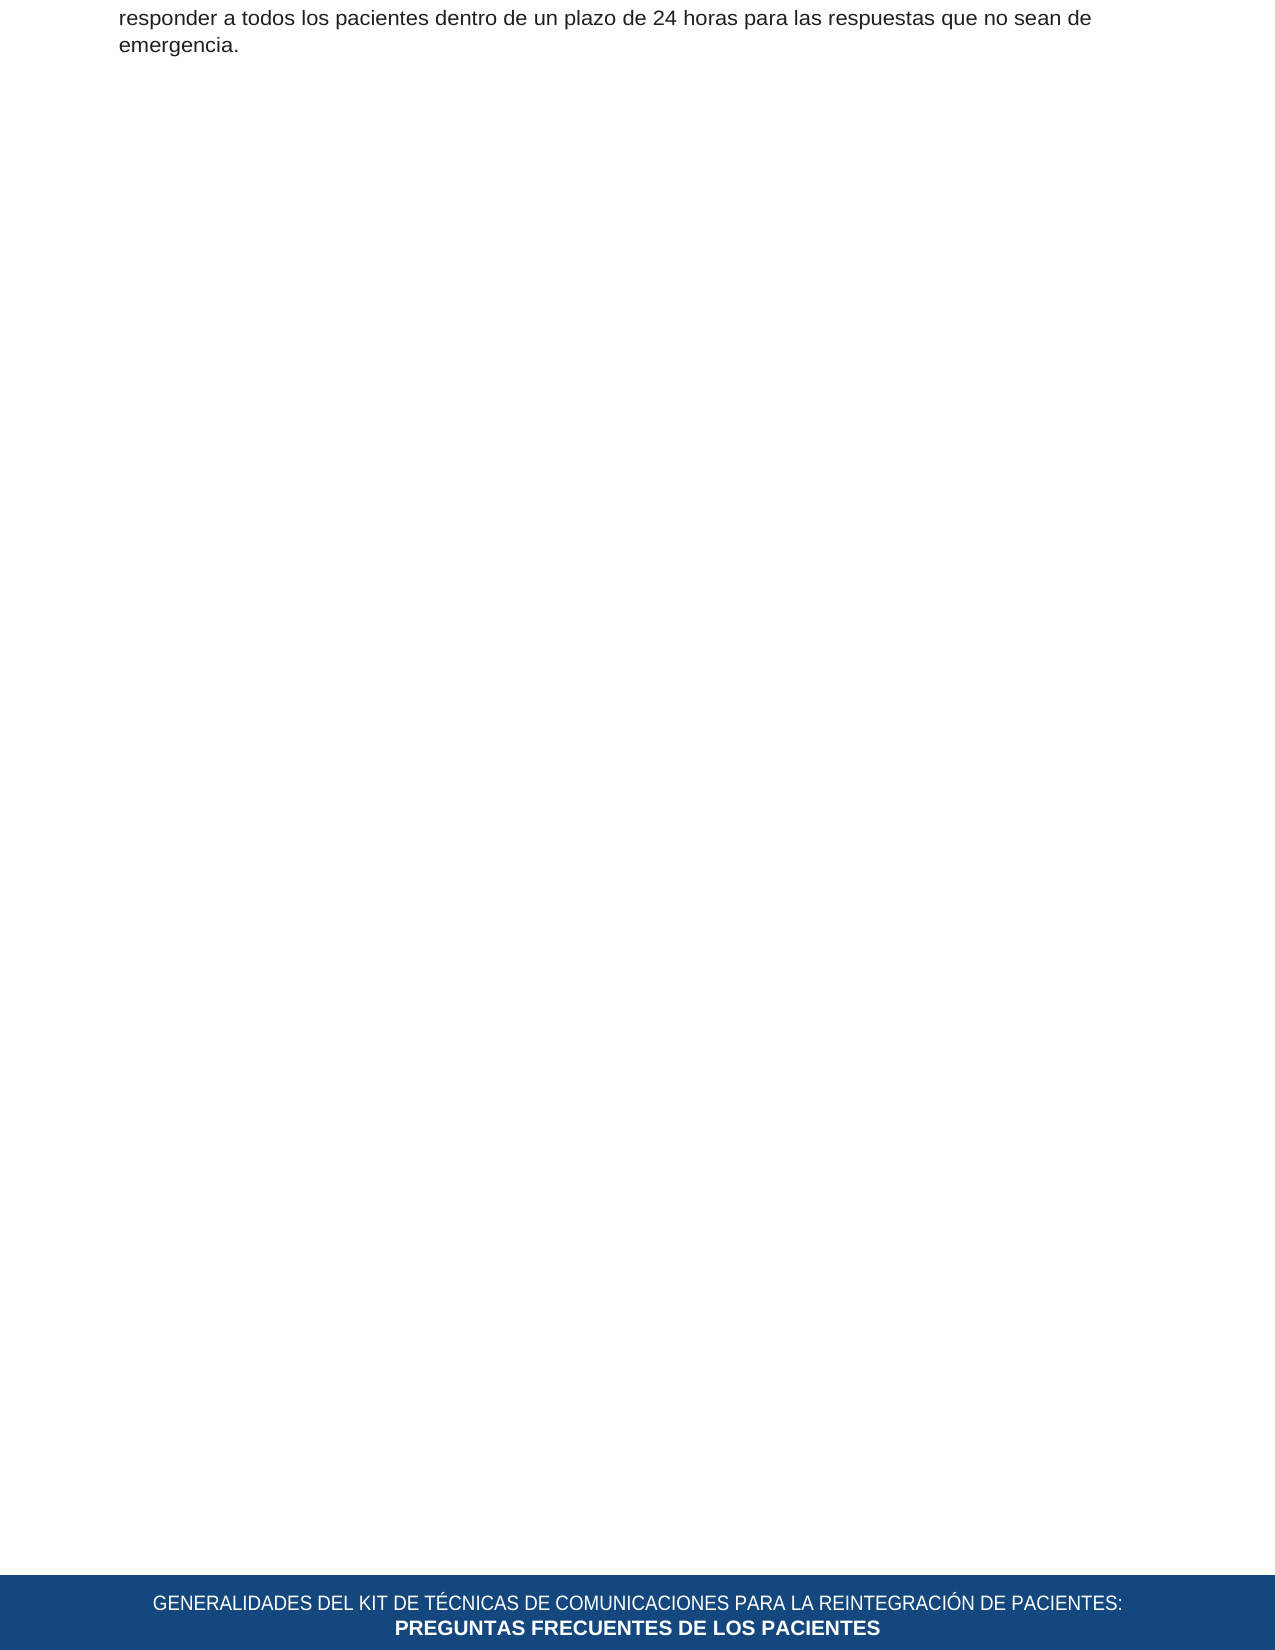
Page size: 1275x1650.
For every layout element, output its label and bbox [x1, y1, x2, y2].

text [119, 6, 1198, 56]
